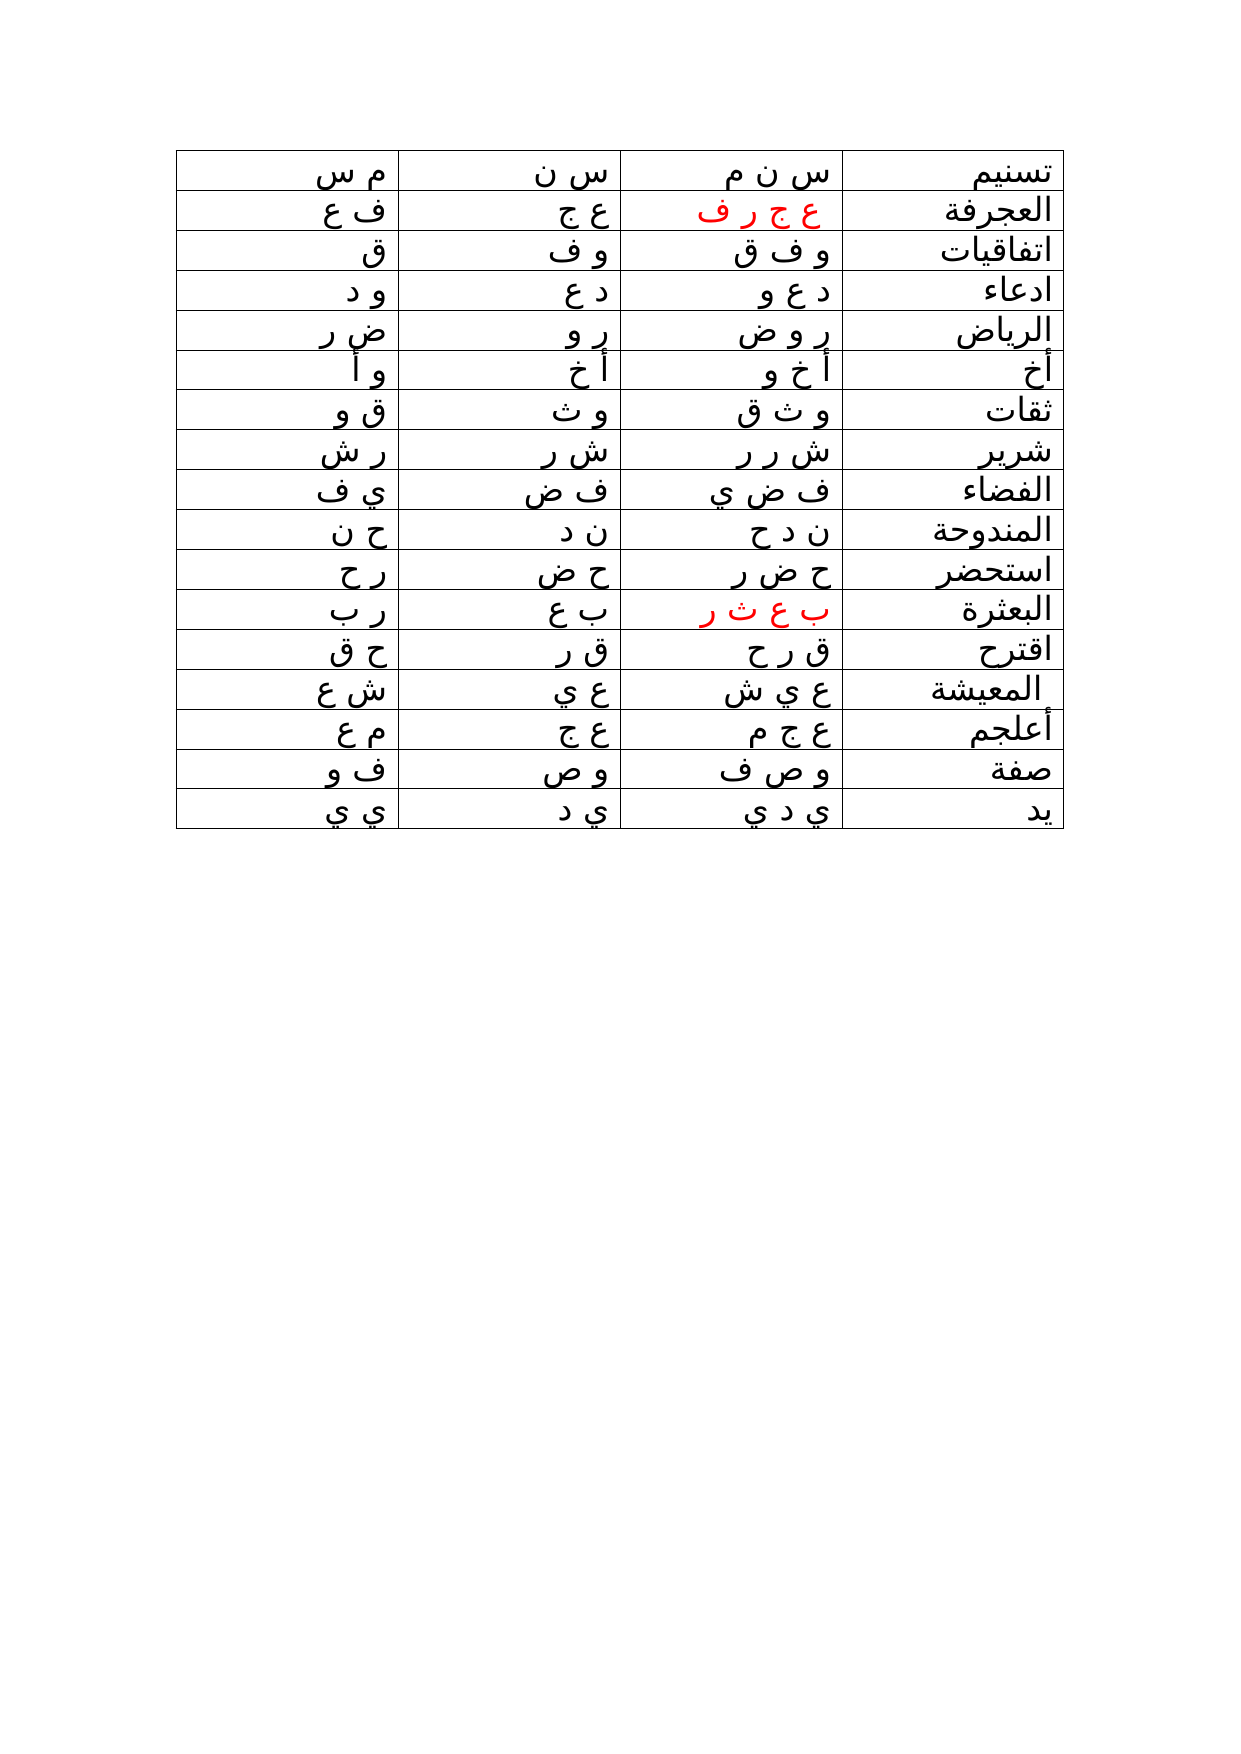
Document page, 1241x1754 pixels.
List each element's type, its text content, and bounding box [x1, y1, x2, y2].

table_cell الفضاء [843, 470, 1063, 509]
table_cell المعيشة [843, 670, 1063, 708]
table_cell ثقات [843, 390, 1063, 429]
table_cell ح ض ر [621, 550, 842, 589]
table_cell ر ب [177, 590, 398, 629]
table_cell ع ي ش [621, 670, 842, 708]
table_cell ي ي [177, 789, 398, 828]
table_cell أعلجم [843, 710, 1063, 748]
table_cell العجرفة [843, 191, 1063, 230]
table_cell د ع و [621, 271, 842, 309]
table_cell م س [177, 151, 398, 190]
table_cell يد [843, 789, 1063, 828]
table_cell ي د [399, 789, 620, 828]
table_cell ش ر ر [621, 430, 842, 469]
table_cell و ف [399, 231, 620, 270]
table_cell ق ر [399, 630, 620, 669]
table_cell و ص ف [621, 750, 842, 788]
table_cell ق [177, 231, 398, 270]
table_cell ف ض ي [621, 470, 842, 509]
table_cell ق ر ح [621, 630, 842, 669]
table_cell ر ش [177, 430, 398, 469]
table_cell س ن [399, 151, 620, 190]
table_cell صفة [843, 750, 1063, 788]
table_cell ن د ح [621, 510, 842, 549]
table_cell ش ع [177, 670, 398, 708]
table_cell اتفاقيات [843, 231, 1063, 270]
table_cell ي ف [177, 470, 398, 509]
table_cell ش ر [399, 430, 620, 469]
table_cell ر و [399, 311, 620, 349]
table_cell و ث ق [621, 390, 842, 429]
table_cell ر و ض [621, 311, 842, 349]
table_cell ف ع [177, 191, 398, 230]
table_cell و د [177, 271, 398, 309]
table_cell ادعاء [843, 271, 1063, 309]
table_cell و ث [399, 390, 620, 429]
table_cell المندوحة [843, 510, 1063, 549]
table_cell م ع [177, 710, 398, 748]
table_cell ف ض [399, 470, 620, 509]
table_cell ن د [399, 510, 620, 549]
table_cell ي د ي [621, 789, 842, 828]
table_cell د ع [399, 271, 620, 309]
table_cell ف و [177, 750, 398, 788]
table_cell و ص [399, 750, 620, 788]
table_cell أ خ و [621, 351, 842, 389]
table_cell ر ح [177, 550, 398, 589]
table_cell ع ج م [621, 710, 842, 748]
table_cell البعثرة [843, 590, 1063, 629]
table_cell ع ج ر ف [621, 191, 842, 230]
table_cell أخ [843, 351, 1063, 389]
table_cell ع ج [399, 191, 620, 230]
table_cell ق و [177, 390, 398, 429]
table_cell ع ي [399, 670, 620, 708]
table_cell ع ج [399, 710, 620, 748]
table_cell ب ع [399, 590, 620, 629]
table_cell ح ن [177, 510, 398, 549]
table_cell اقترح [843, 630, 1063, 669]
table_cell ح ض [399, 550, 620, 589]
table_cell ح ق [177, 630, 398, 669]
table_cell أ خ [399, 351, 620, 389]
table_cell ض ر [177, 311, 398, 349]
table_cell شرير [843, 430, 1063, 469]
table_cell تسنيم [843, 151, 1063, 190]
table_cell الرياض [843, 311, 1063, 349]
table_cell و أ [177, 351, 398, 389]
table_cell س ن م [621, 151, 842, 190]
table_cell استحضر [843, 550, 1063, 589]
table_cell و ف ق [621, 231, 842, 270]
table_cell ب ع ث ر [621, 590, 842, 629]
